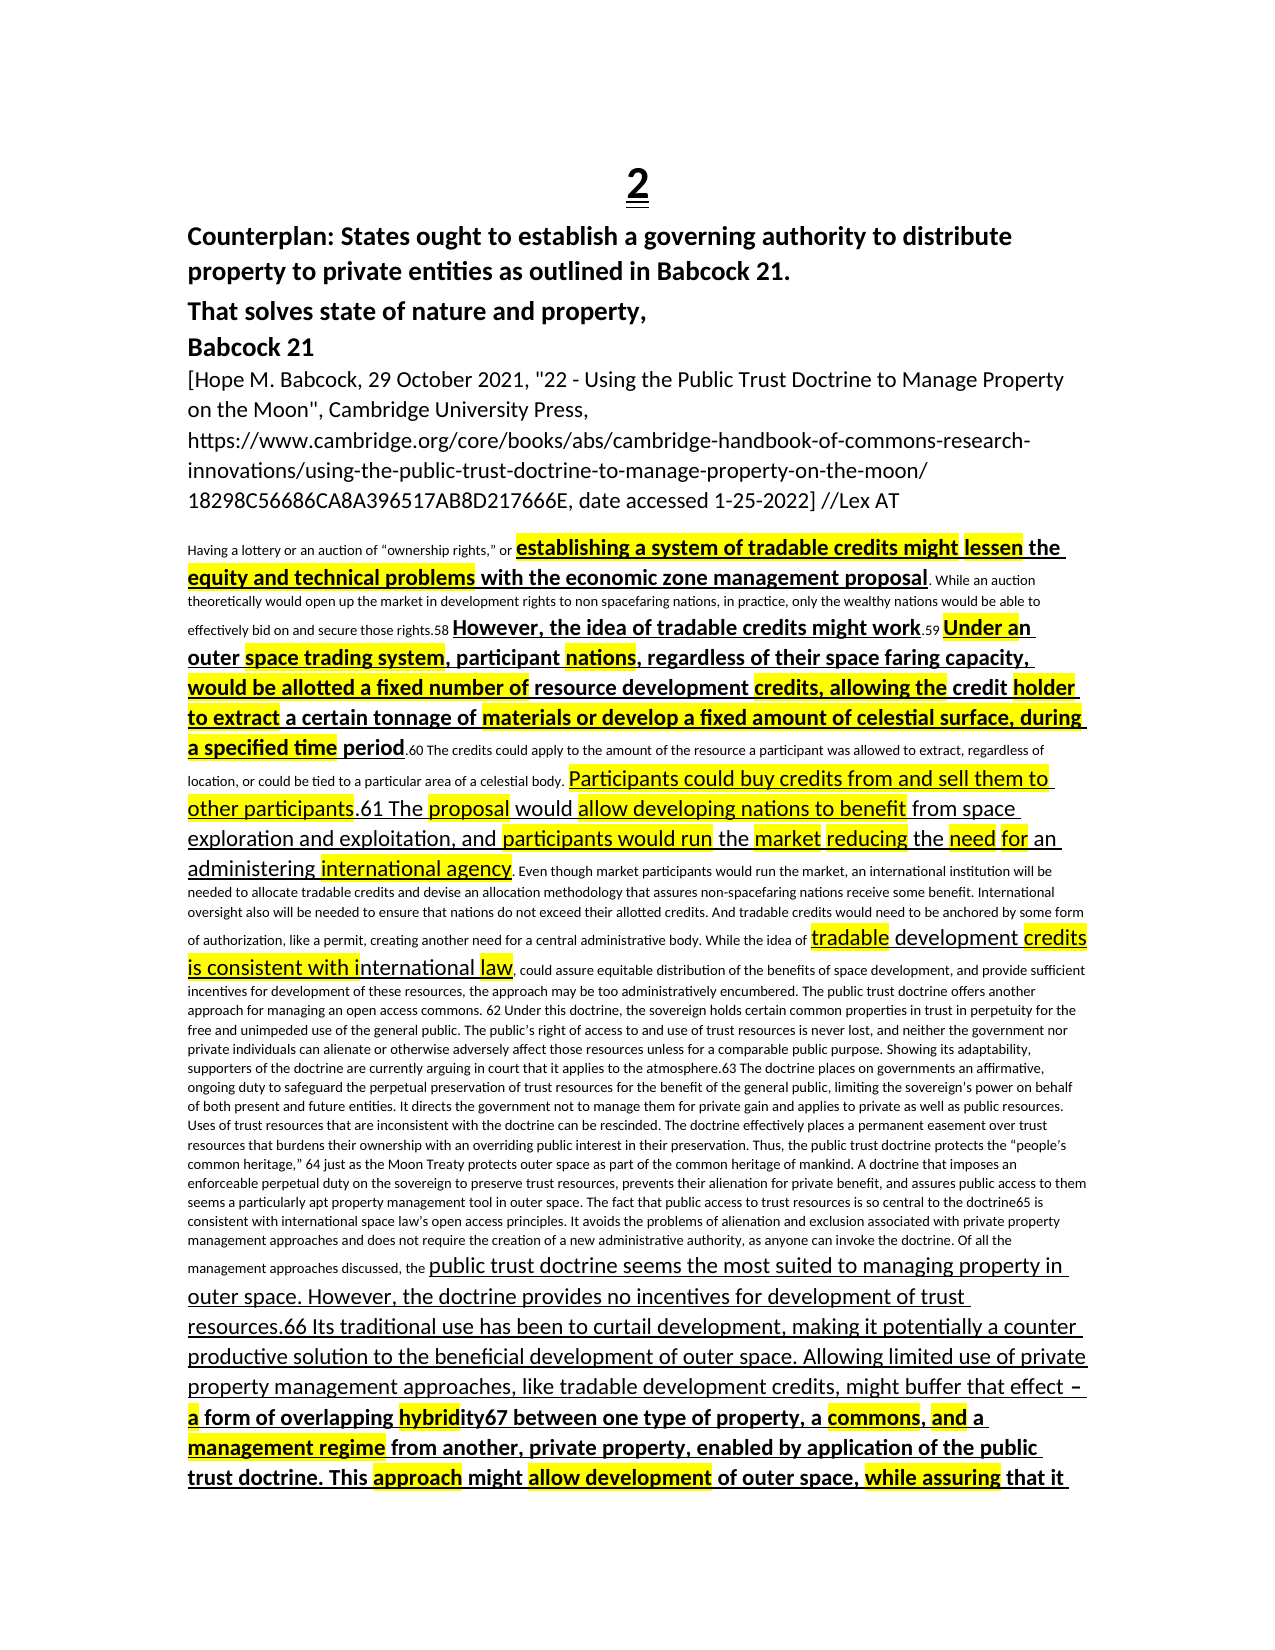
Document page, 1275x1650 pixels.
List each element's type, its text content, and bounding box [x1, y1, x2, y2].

subtitle Counterplan: States ought to establish a governing authority to distribute property to private entities as outlined in Babcock 21. [187, 219, 1087, 287]
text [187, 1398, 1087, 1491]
subtitle That solves state of nature and property, Babcock 21 [187, 294, 1087, 363]
subtitle 2 [187, 154, 1087, 210]
text [Hope M. Babcock, 29 October 2021, "22 - Using the Public Trust Doctrine to Manage Property on the Moon", Cambridge University Press, https://www.cambridge.org/core/books/abs/cambridge-handbook-of-commons-research-innovations/using-the-public-trust-doctrine-to-manage-property-on-the-moon/18298C56686CA8A396517AB8D217666E, date accessed 1-25-2022] //Lex AT [187, 365, 1087, 514]
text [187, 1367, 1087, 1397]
